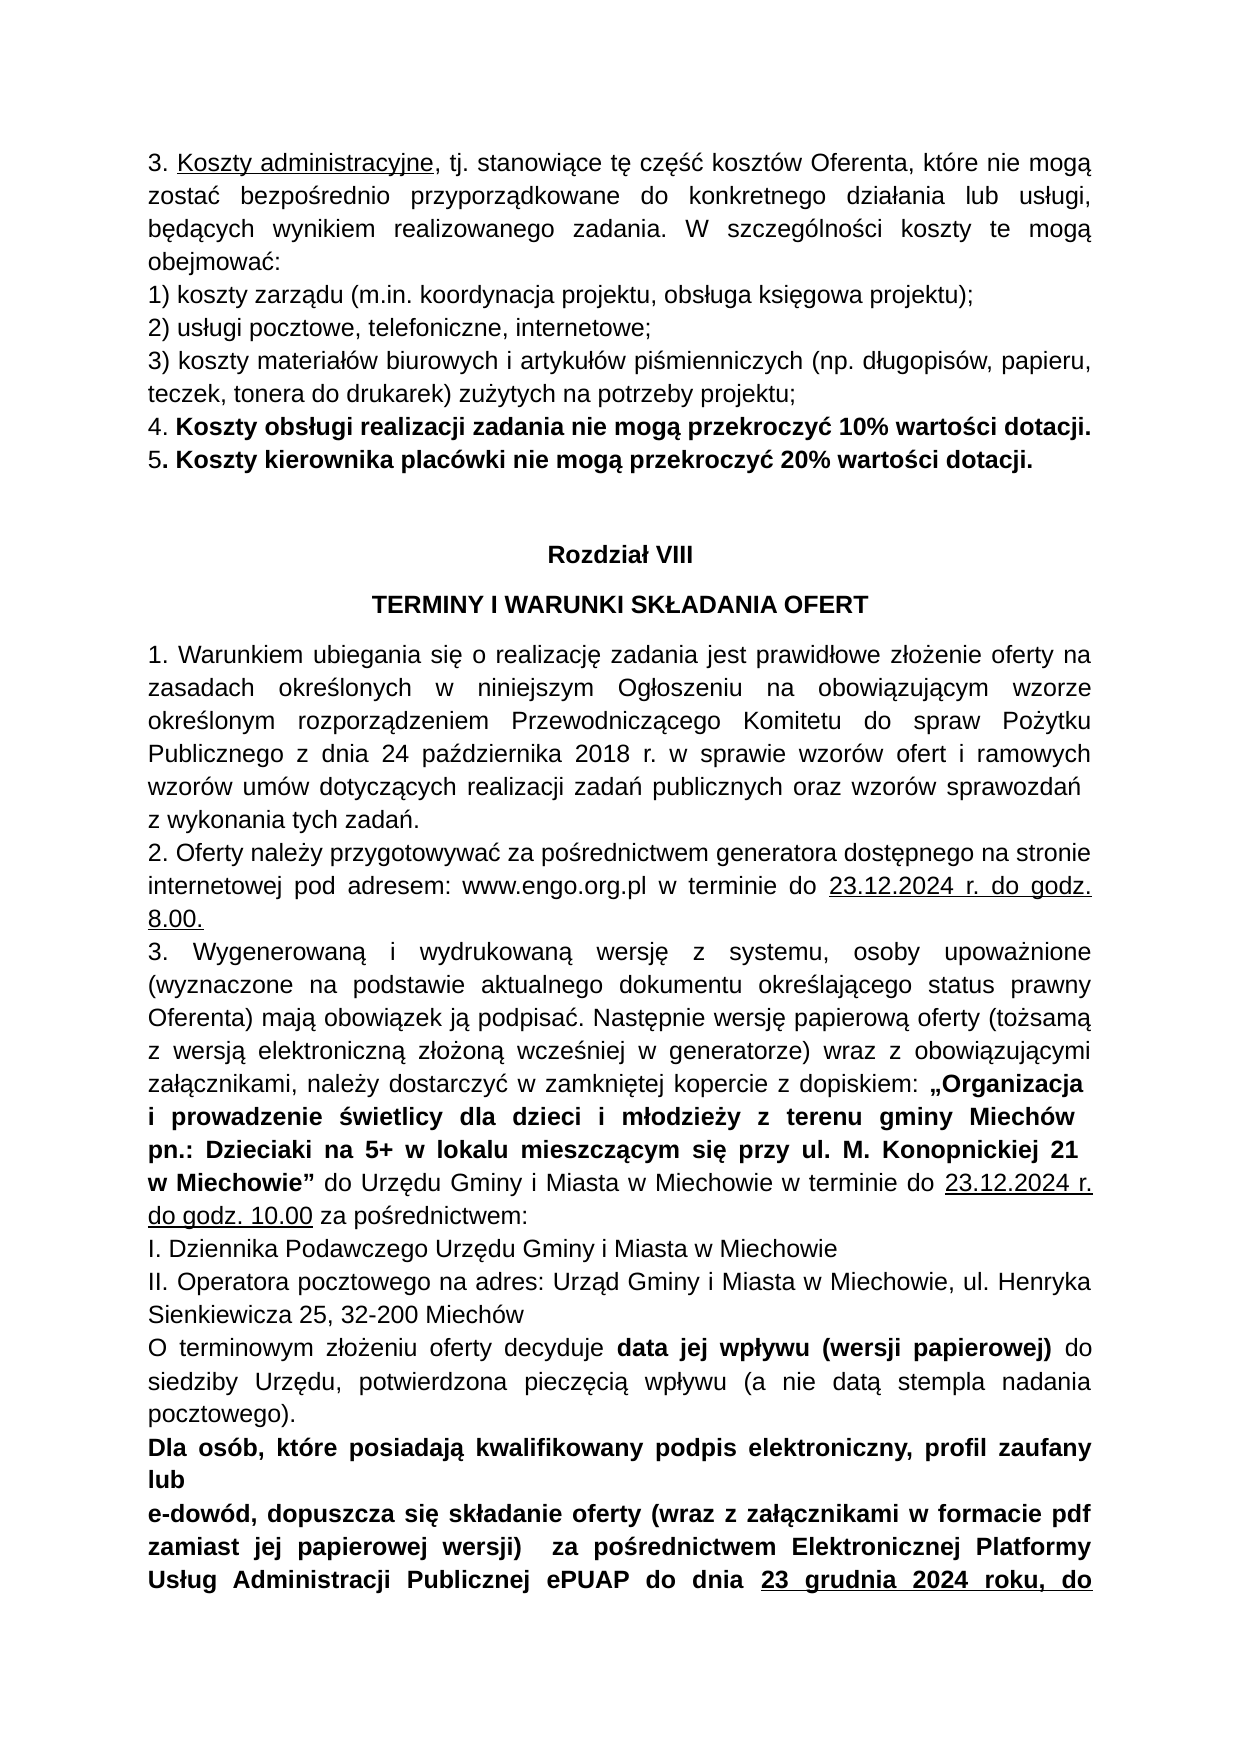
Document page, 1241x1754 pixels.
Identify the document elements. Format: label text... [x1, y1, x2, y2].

text 2. Oferty należy przygotowywać za pośrednictwem generatora dostępnego na stronie internetowej pod adresem: www.engo.org.pl w terminie do 23.12.2024 r. do godz. 8.00. [148, 838, 1093, 933]
text 4. Koszty obsługi realizacji zadania nie mogą przekroczyć 10% wartości dotacji. [148, 412, 1093, 441]
text Dla osób, które posiadają kwalifikowany podpis elektroniczny, profil zaufany lub [148, 1432, 1093, 1494]
text 3. Koszty administracyjne, tj. stanowiące tę część kosztów Oferenta, które nie mogą zostać bezpośrednio przyporządkowane do konkretnego działania lub usługi, będących wynikiem realizowanego zadania. W szczególności koszty te mogą obejmować: [148, 148, 1093, 275]
text 1. Warunkiem ubiegania się o realizację zadania jest prawidłowe złożenie oferty na zasadach określonych w niniejszym Ogłoszeniu na obowiązującym wzorze określonym rozporządzeniem Przewodniczącego Komitetu do spraw Pożytku Publicznego z dnia 24 października 2018 r. w sprawie wzorów ofert i ramowych wzorów umów dotyczących realizacji zadań publicznych oraz wzorów sprawozdań z wykonania tych zadań. [148, 639, 1093, 833]
text 2) usługi pocztowe, telefoniczne, internetowe; [148, 313, 1093, 341]
text O terminowym złożeniu oferty decyduje data jej wpływu (wersji papierowej) do siedziby Urzędu, potwierdzona pieczęcią wpływu (a nie datą stempla nadania pocztowego). [148, 1333, 1093, 1428]
text 3) koszty materiałów biurowych i artykułów piśmienniczych (np. długopisów, papieru, teczek, tonera do drukarek) zużytych na potrzeby projektu; [148, 346, 1093, 407]
text Rozdział VIII [148, 540, 1093, 569]
text 5. Koszty kierownika placówki nie mogą przekroczyć 20% wartości dotacji. [148, 445, 1093, 473]
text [148, 1498, 1093, 1593]
text 1) koszty zarządu (m.in. koordynacja projektu, obsługa księgowa projektu); [148, 280, 1093, 308]
text TERMINY I WARUNKI SKŁADANIA OFERT [148, 590, 1093, 619]
text 3. Wygenerowaną i wydrukowaną wersję z systemu, osoby upoważnione (wyznaczone na podstawie aktualnego dokumentu określającego status prawny Oferenta) mają obowiązek ją podpisać. Następnie wersję papierową oferty (tożsamą z wersją elektroniczną złożoną wcześniej w generatorze) wraz z obowiązującymi załącznikami, należy dostarczyć w zamkniętej kopercie z dopiskiem: „Organizacja i prowadzenie świetlicy dla dzieci i młodzieży z terenu gminy Miechów pn.: Dzieciaki na 5+ w lokalu mieszczącym się przy ul. M. Konopnickiej 21 w Miechowie” do Urzędu Gminy i Miasta w Miechowie w terminie do 23.12.2024 r. do godz. 10.00 za pośrednictwem: [148, 937, 1093, 1230]
text II. Operatora pocztowego na adres: Urząd Gminy i Miasta w Miechowie, ul. Henryka Sienkiewicza 25, 32-200 Miechów [148, 1267, 1093, 1329]
text I. Dziennika Podawczego Urzędu Gminy i Miasta w Miechowie [148, 1234, 1093, 1263]
